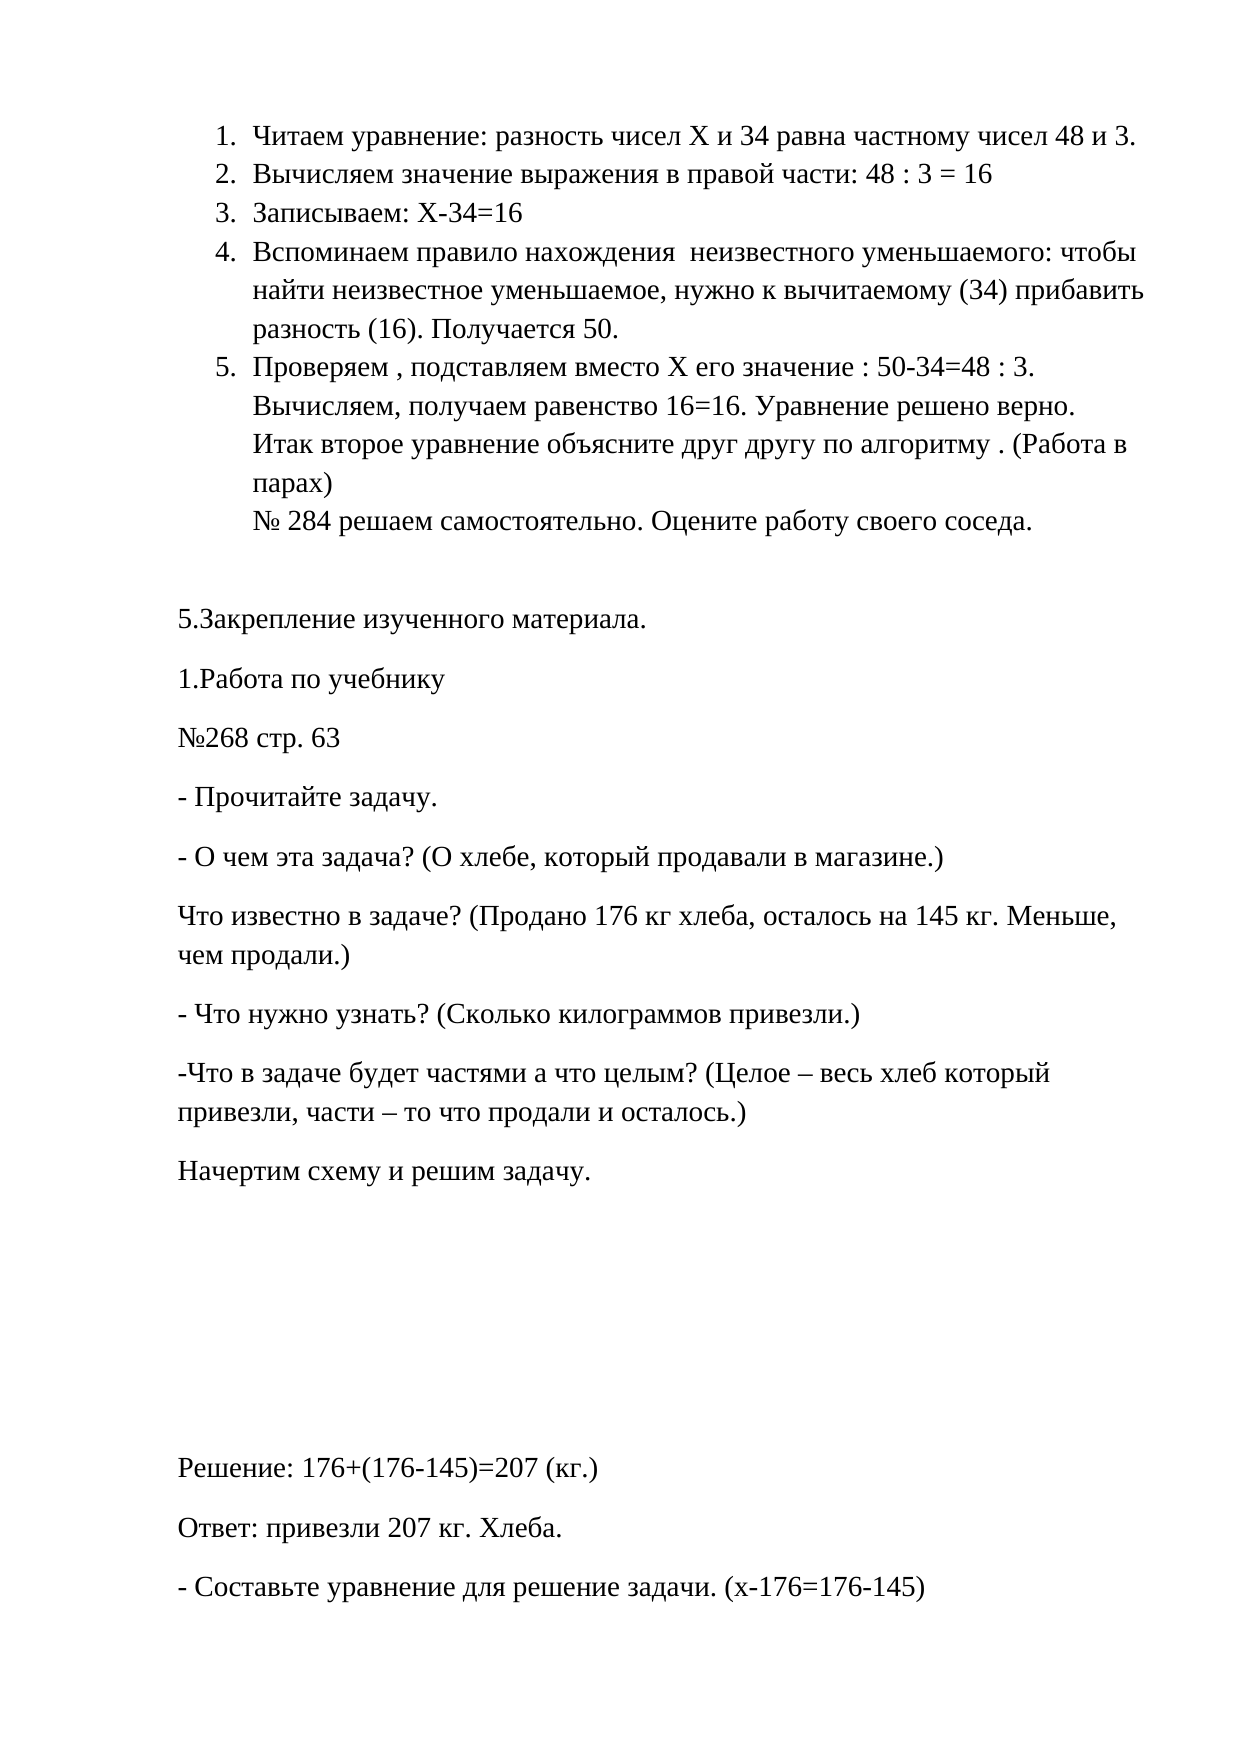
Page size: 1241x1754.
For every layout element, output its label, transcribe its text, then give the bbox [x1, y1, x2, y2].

text №268 стр. 63 [177, 720, 1152, 754]
list Вспоминаем правило нахождения неизвестного уменьшаемого: чтобы найти неизвестное уменьшаемое, нужно к вычитаемому (34) прибавить разность (16). Получается 50. [215, 234, 1152, 344]
list Итак второе уравнение объясните друг другу по алгоритму . (Работа в парах) [252, 426, 1152, 498]
text - Составьте уравнение для решение задачи. (х-176=176-145) [177, 1569, 1152, 1603]
text Ответ: привезли 207 кг. Хлеба. [177, 1510, 1152, 1543]
list № 284 решаем самостоятельно. Оцените работу своего соседа. [252, 503, 1152, 537]
list Проверяем , подставляем вместо Х его значение : 50-34=48 : 3. Вычисляем, получаем равенство 16=16. Уравнение решено верно. [215, 349, 1152, 421]
text 5.Закрепление изученного материала. [177, 601, 1152, 635]
list Записываем: Х-34=16 [215, 195, 1152, 229]
text Начертим схему и решим задачу. [177, 1153, 1152, 1187]
text Решение: 176+(176-145)=207 (кг.) [177, 1450, 1152, 1484]
text 1.Работа по учебнику [177, 661, 1152, 694]
text - Что нужно узнать? (Сколько килограммов привезли.) [177, 996, 1152, 1030]
text Что известно в задаче? (Продано 176 кг хлеба, осталось на 145 кг. Меньше, чем продали.) [177, 898, 1152, 970]
text - Прочитайте задачу. [177, 779, 1152, 813]
list Вычисляем значение выражения в правой части: 48 : 3 = 16 [215, 157, 1152, 190]
text - О чем эта задача? (О хлебе, который продавали в магазине.) [177, 839, 1152, 872]
list Читаем уравнение: разность чисел Х и 34 равна частному чисел 48 и 3. [215, 118, 1152, 152]
text -Что в задаче будет частями а что целым? (Целое – весь хлеб который привезли, части – то что продали и осталось.) [177, 1056, 1152, 1128]
